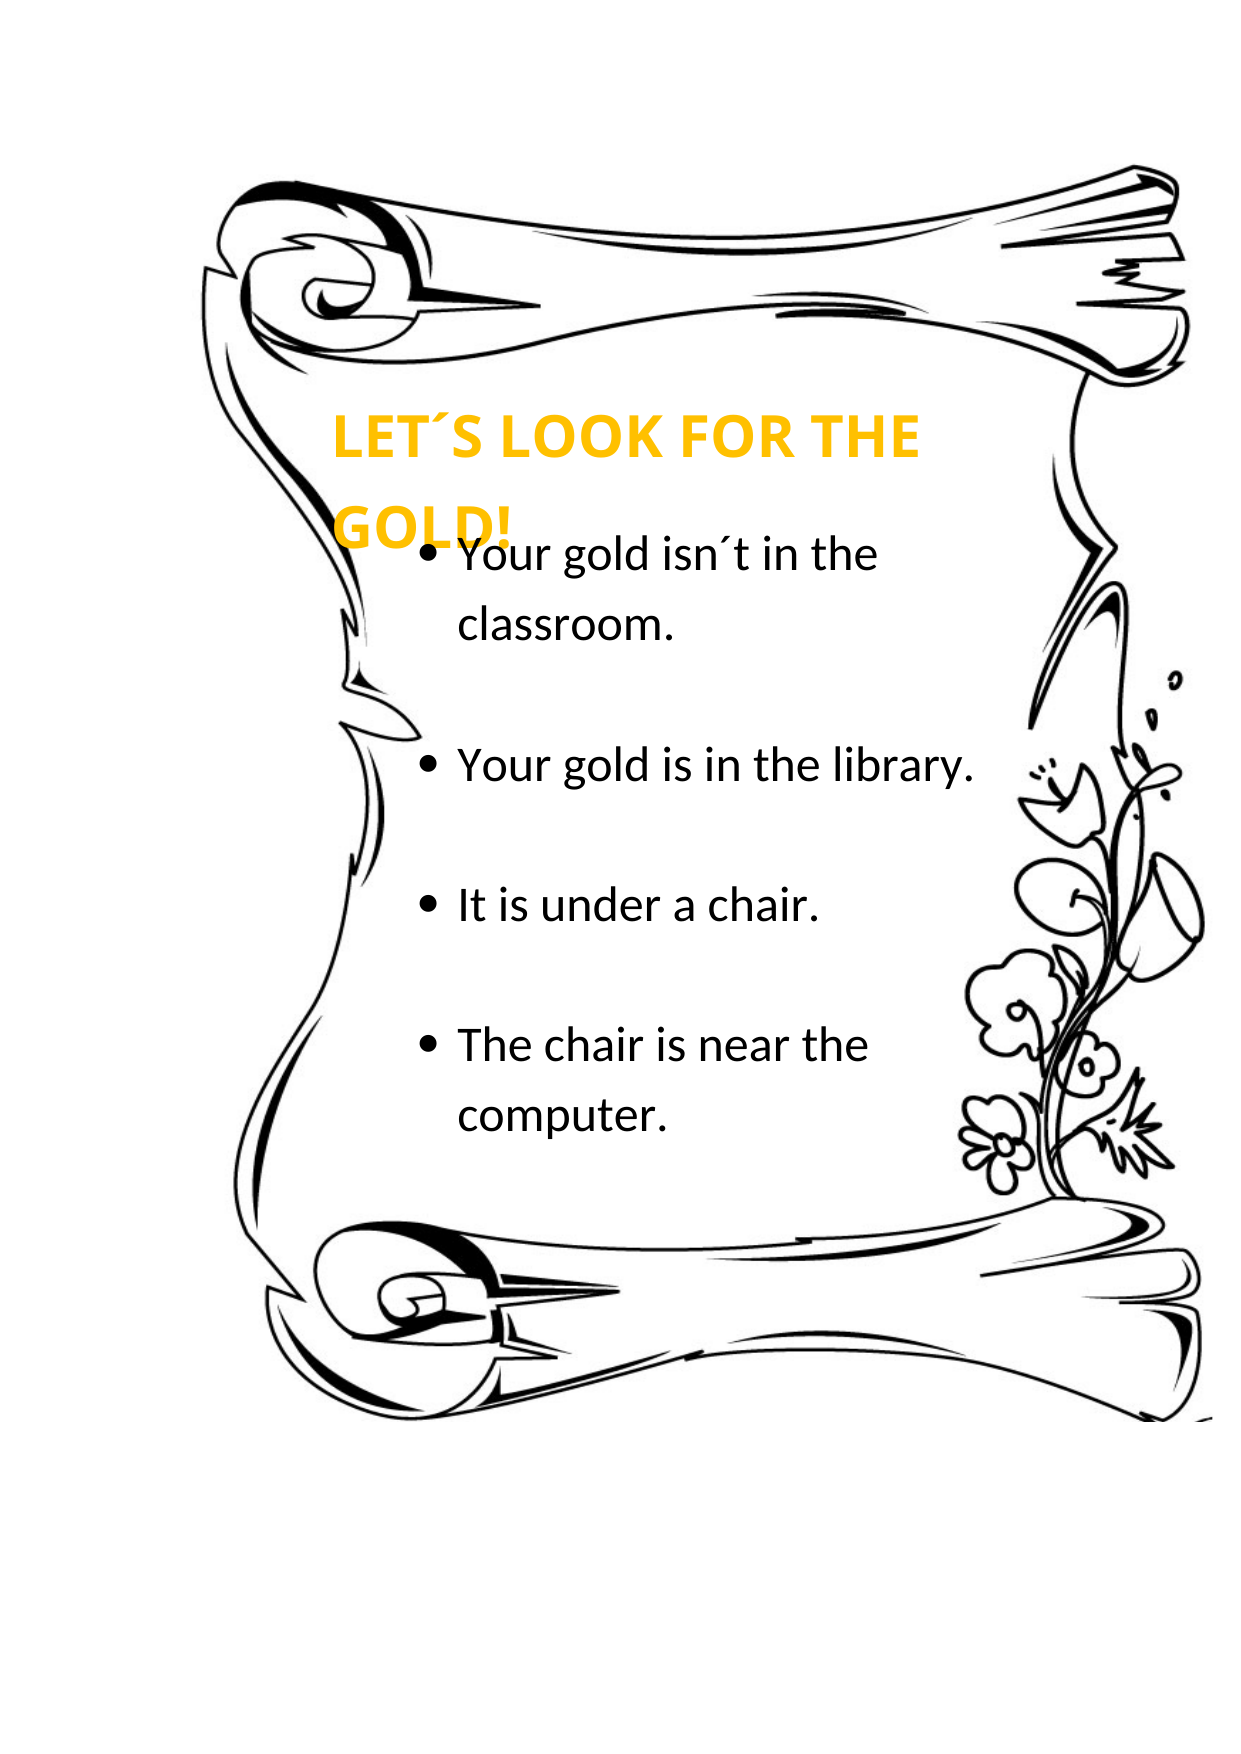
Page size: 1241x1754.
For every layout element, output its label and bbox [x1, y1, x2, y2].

picture [177, 147, 1213, 1422]
